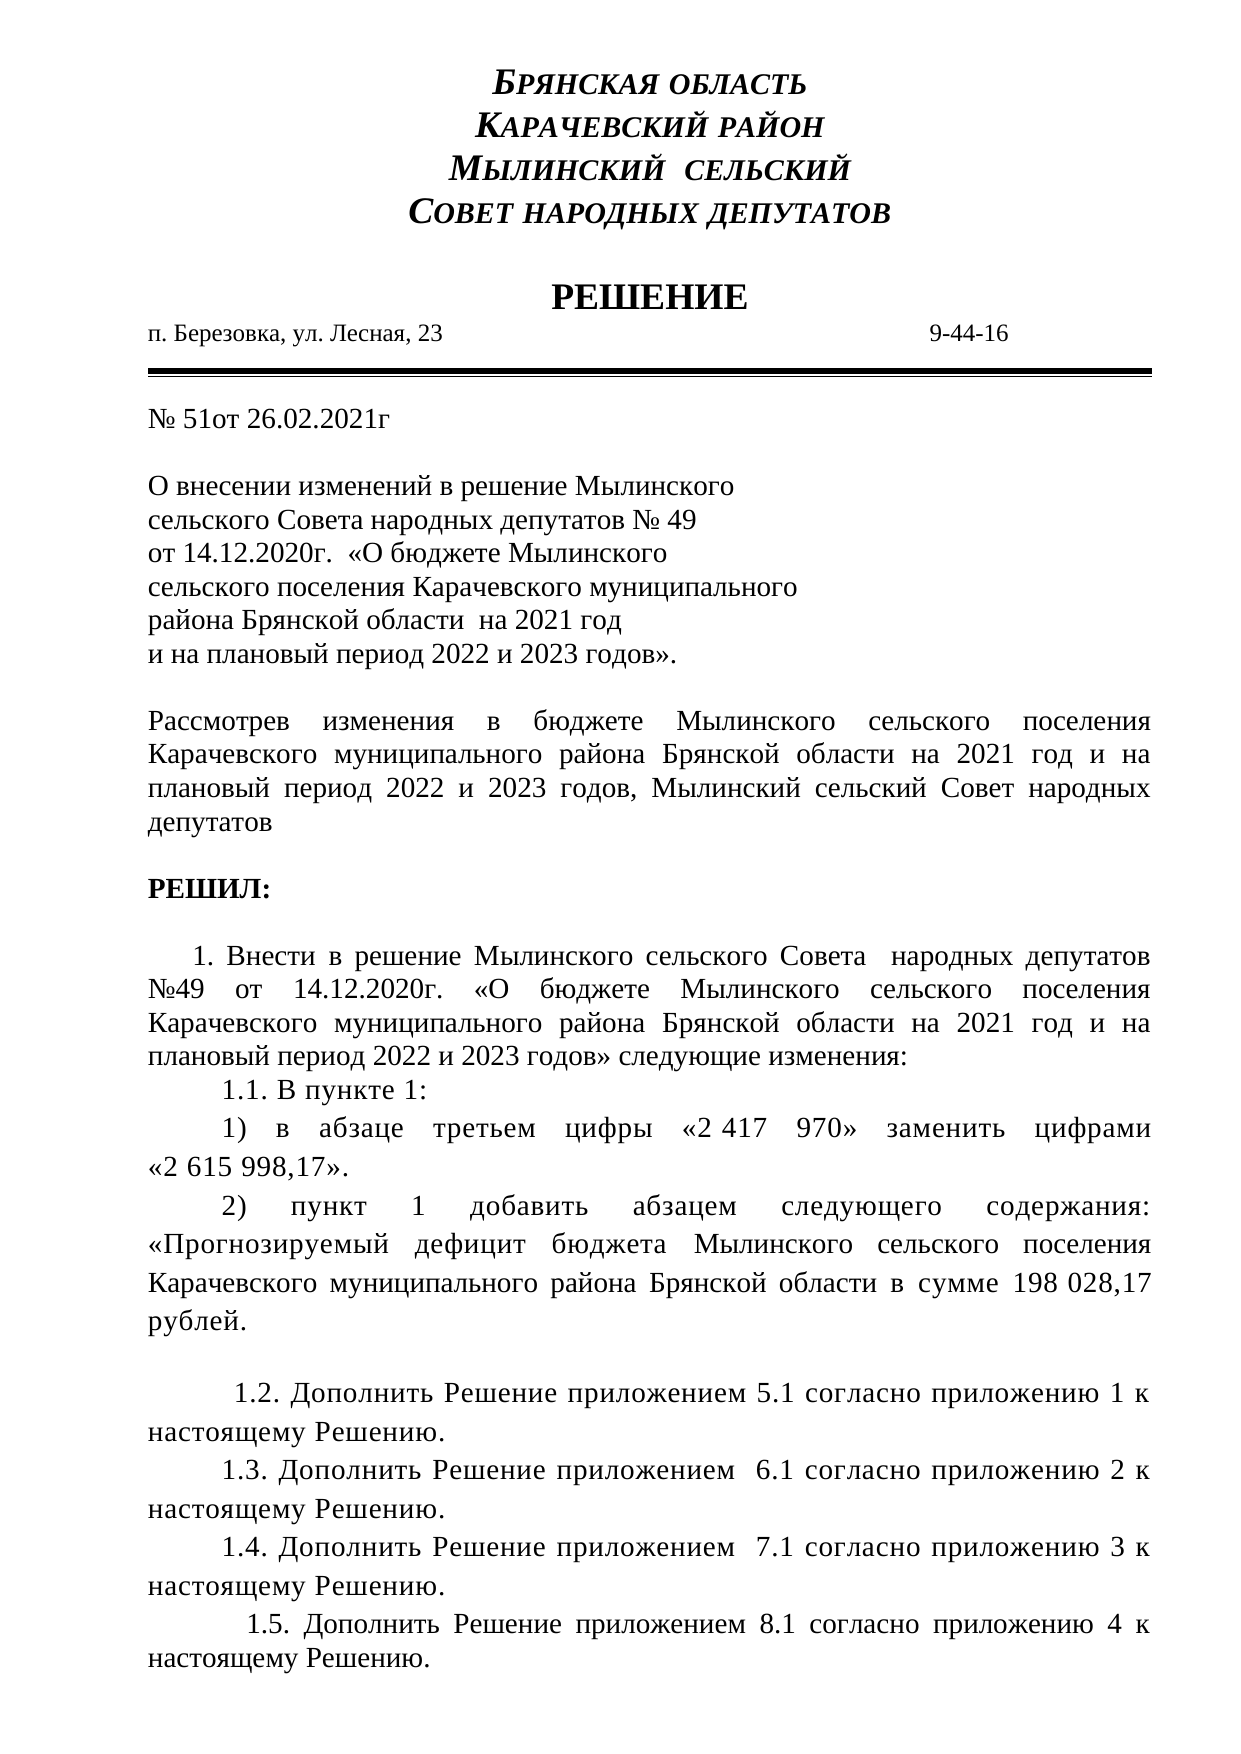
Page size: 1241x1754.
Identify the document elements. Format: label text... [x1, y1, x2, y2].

text района Брянской области на 2021 год [148, 602, 1152, 636]
text 1.3. Дополнить Решение приложением 6.1 согласно приложению 2 к настоящему Решению. [148, 1452, 1152, 1524]
text 1.4. Дополнить Решение приложением 7.1 согласно приложению 3 к настоящему Решению. [148, 1529, 1152, 1602]
text О внесении изменений в решение Мылинского [148, 468, 1152, 502]
text Рассмотрев изменения в бюджете Мылинского сельского поселения Карачевского муниципального района Брянской области на 2021 год и на плановый период 2022 и 2023 годов, Мылинский сельский Совет народных депутатов [148, 703, 1152, 837]
text и на плановый период 2022 и 2023 годов». [148, 636, 1152, 669]
text № 51от 26.02.2021г [148, 401, 1152, 435]
text 1.2. Дополнить Решение приложением 5.1 согласно приложению 1 к настоящему Решению. [148, 1375, 1152, 1447]
text Совет народных депутатов [148, 188, 1152, 232]
text сельского Совета народных депутатов № 49 [148, 502, 1152, 535]
text 2) пункт 1 добавить абзацем следующего содержания: «Прогнозируемый дефицит бюджета Мылинского сельского поселения Карачевского муниципального района Брянской области в сумме 198 028,17 рублей. [148, 1188, 1152, 1337]
text Карачевский район [148, 102, 1152, 145]
text от 14.12.2020г. «О бюджете Мылинского [148, 535, 1152, 569]
text сельского поселения Карачевского муниципального [148, 569, 1152, 602]
text 1.1. В пункте 1: [148, 1072, 1152, 1106]
text Мылинский сельский [148, 145, 1152, 188]
text 1.5. Дополнить Решение приложением 8.1 согласно приложению 4 к настоящему Решению. [148, 1607, 1152, 1674]
text 1. Внести в решение Мылинского сельского Совета народных депутатов №49 от 14.12.2020г. «О бюджете Мылинского сельского поселения Карачевского муниципального района Брянской области на 2021 год и на плановый период 2022 и 2023 годов» следующие изменения: [148, 938, 1152, 1072]
text п. Березовка, ул. Лесная, 23 9-44-16 [148, 318, 1152, 347]
text 1) в абзаце третьем цифры «2 417 970» заменить цифрами «2 615 998,17». [148, 1111, 1152, 1183]
subtitle Брянская область [148, 59, 1152, 102]
text РЕШЕНИЕ [148, 275, 1152, 318]
text РЕШИЛ: [148, 871, 1152, 904]
